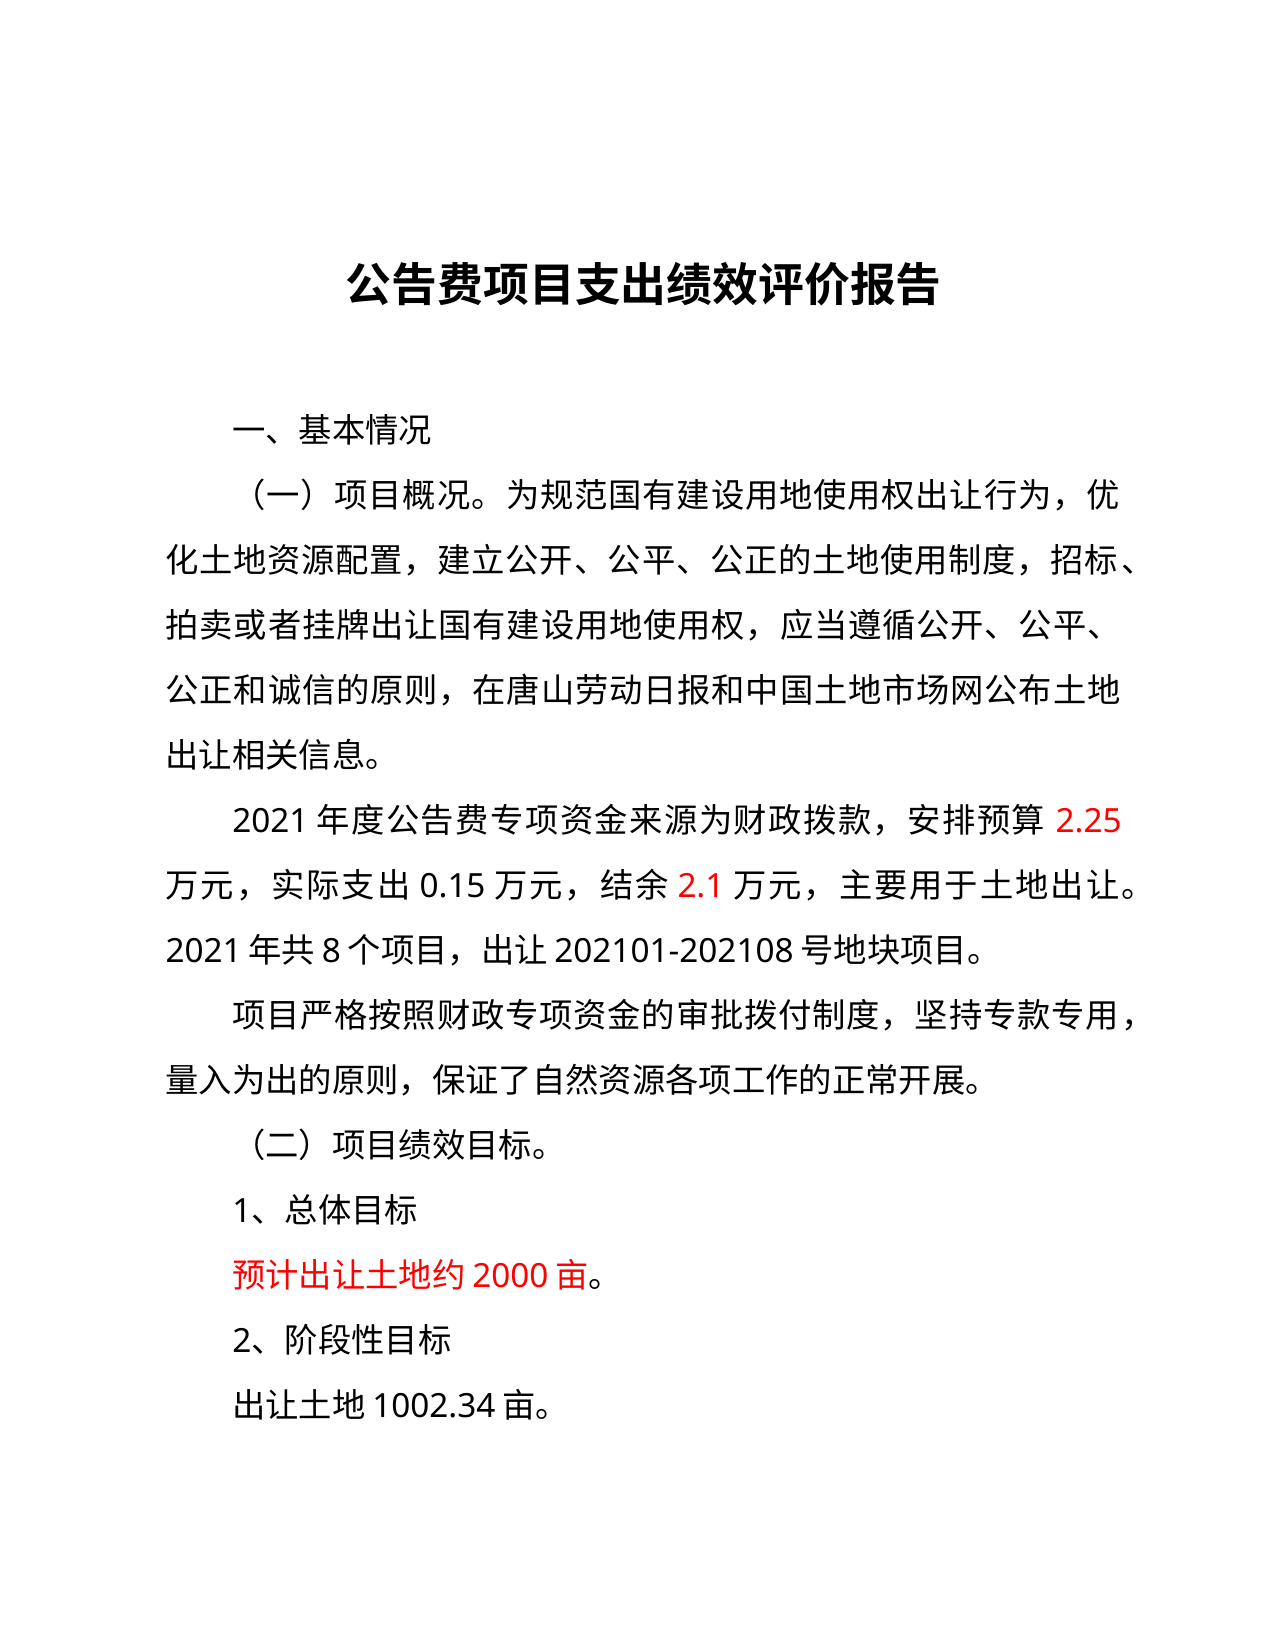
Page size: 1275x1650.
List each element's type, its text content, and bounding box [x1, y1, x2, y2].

text 一、基本情况 [165, 395, 1121, 460]
text 1、总体目标 [165, 1175, 1121, 1240]
text （一）项目概况。为规范国有建设用地使用权出让行为，优化土地资源配置，建立公开、公平、公正的土地使用制度，招标、拍卖或者挂牌出让国有建设用地使用权，应当遵循公开、公平、公正和诚信的原则，在唐山劳动日报和中国土地市场网公布土地出让相关信息。 [165, 460, 1121, 785]
text 2021年度公告费专项资金来源为财政拨款，安排预算2.25万元，实际支出0.15万元，结余2.1万元，主要用于土地出让。2021年共8个项目，出让202101-202108号地块项目。 [165, 785, 1121, 980]
text （二）项目绩效目标。 [165, 1110, 1121, 1175]
text 出让土地1002.34亩。 [165, 1370, 1121, 1435]
text 项目严格按照财政专项资金的审批拨付制度，坚持专款专用，量入为出的原则，保证了自然资源各项工作的正常开展。 [165, 980, 1121, 1110]
text 2、阶段性目标 [165, 1305, 1121, 1370]
text 预计出让土地约2000亩。 [165, 1240, 1121, 1305]
text 公告费项目支出绩效评价报告 [165, 233, 1121, 330]
